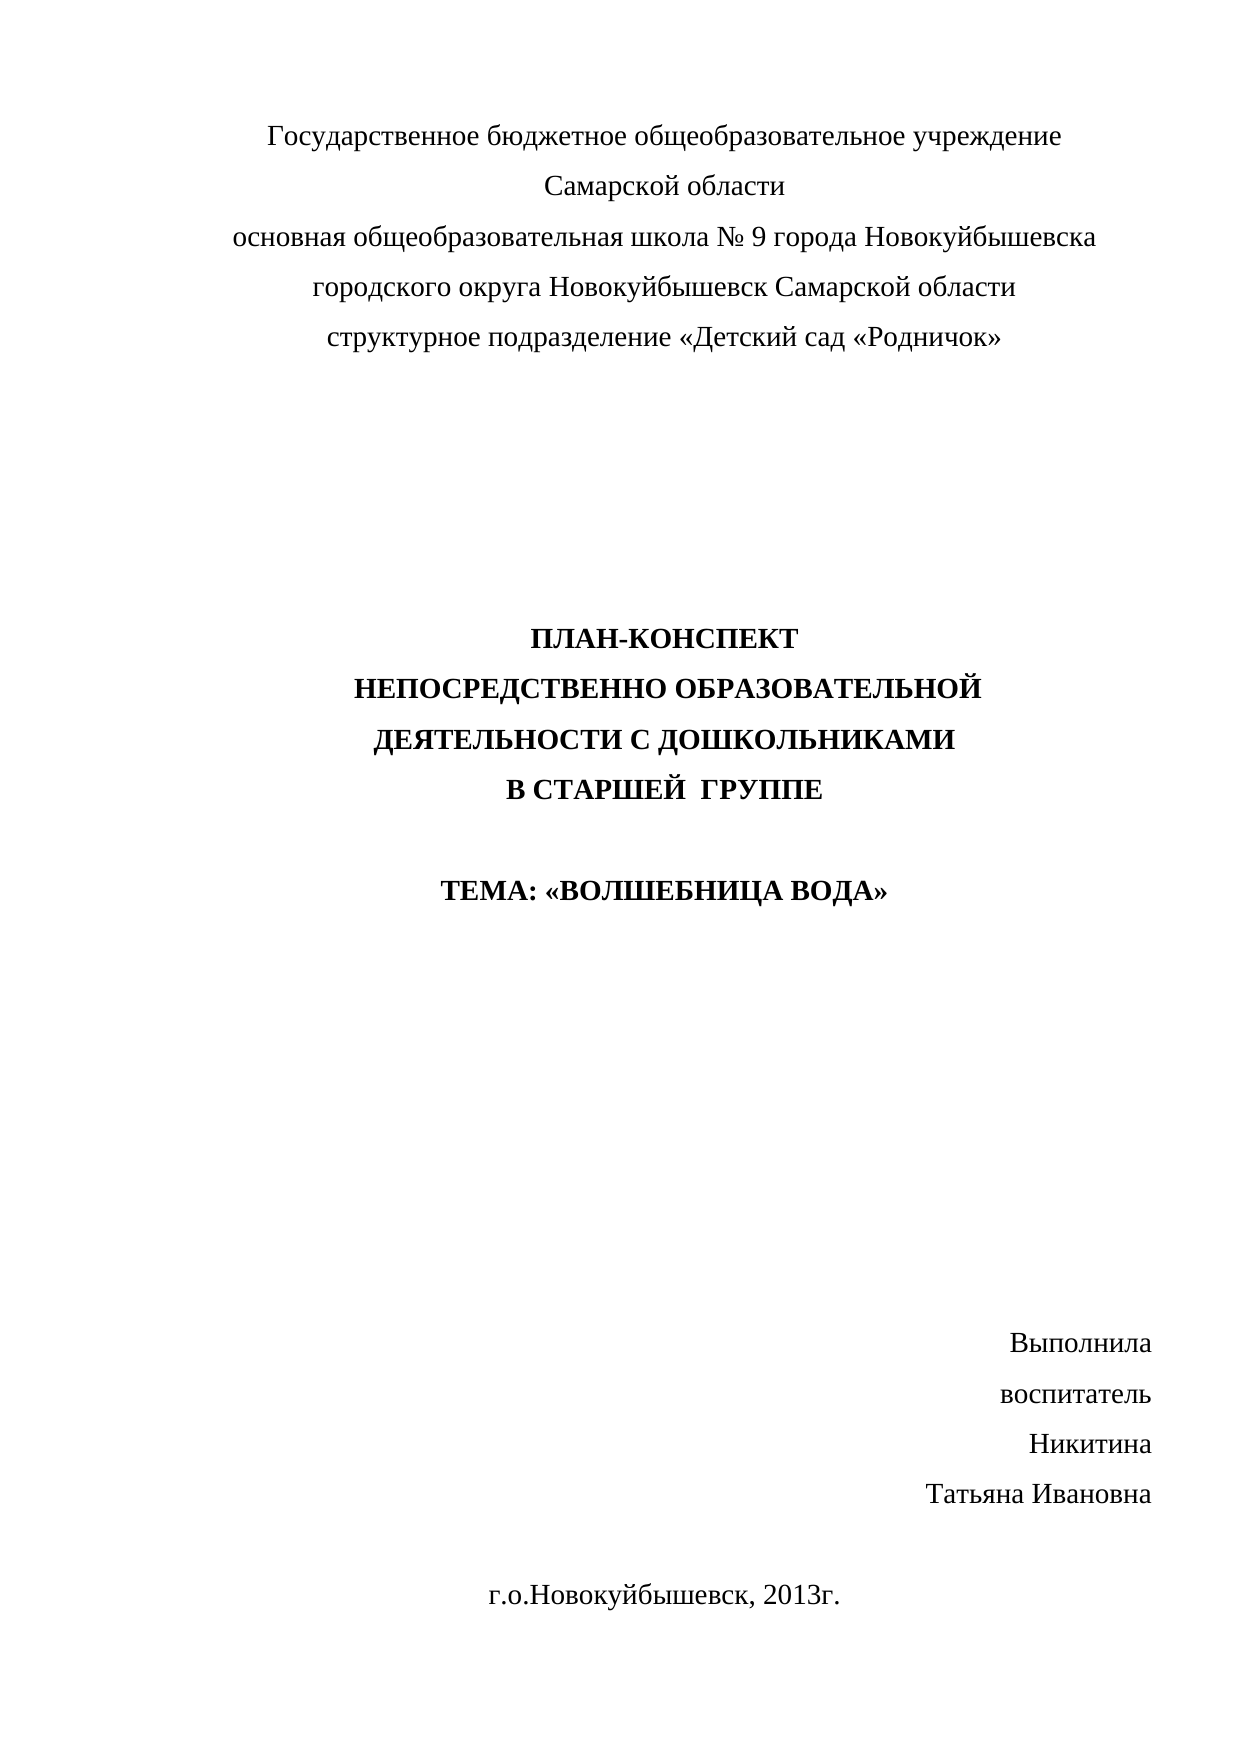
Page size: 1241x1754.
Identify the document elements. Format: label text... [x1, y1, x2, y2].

text основная общеобразовательная школа № 9 города Новокуйбышевска городского округа Новокуйбышевск Самарской области [177, 219, 1152, 303]
text структурное подразделение «Детский сад «Родничок» [177, 319, 1152, 353]
text Тема: «Волшебница вода» [177, 873, 1152, 906]
text непосредственно образовательной [177, 672, 1152, 705]
text Выполнила [797, 1326, 1152, 1359]
text воспитатель [797, 1376, 1152, 1409]
text План-конспект [177, 621, 1152, 655]
text Татьяна Ивановна [797, 1477, 1152, 1510]
text Самарской области [177, 168, 1152, 202]
text Государственное бюджетное общеобразовательное учреждение [177, 118, 1152, 152]
text деятельности с дошкольниками [177, 722, 1152, 755]
text в старшей группе [177, 772, 1152, 806]
text Никитина [797, 1426, 1152, 1460]
text г.о.Новокуйбышевск, 2013г. [177, 1577, 1152, 1611]
